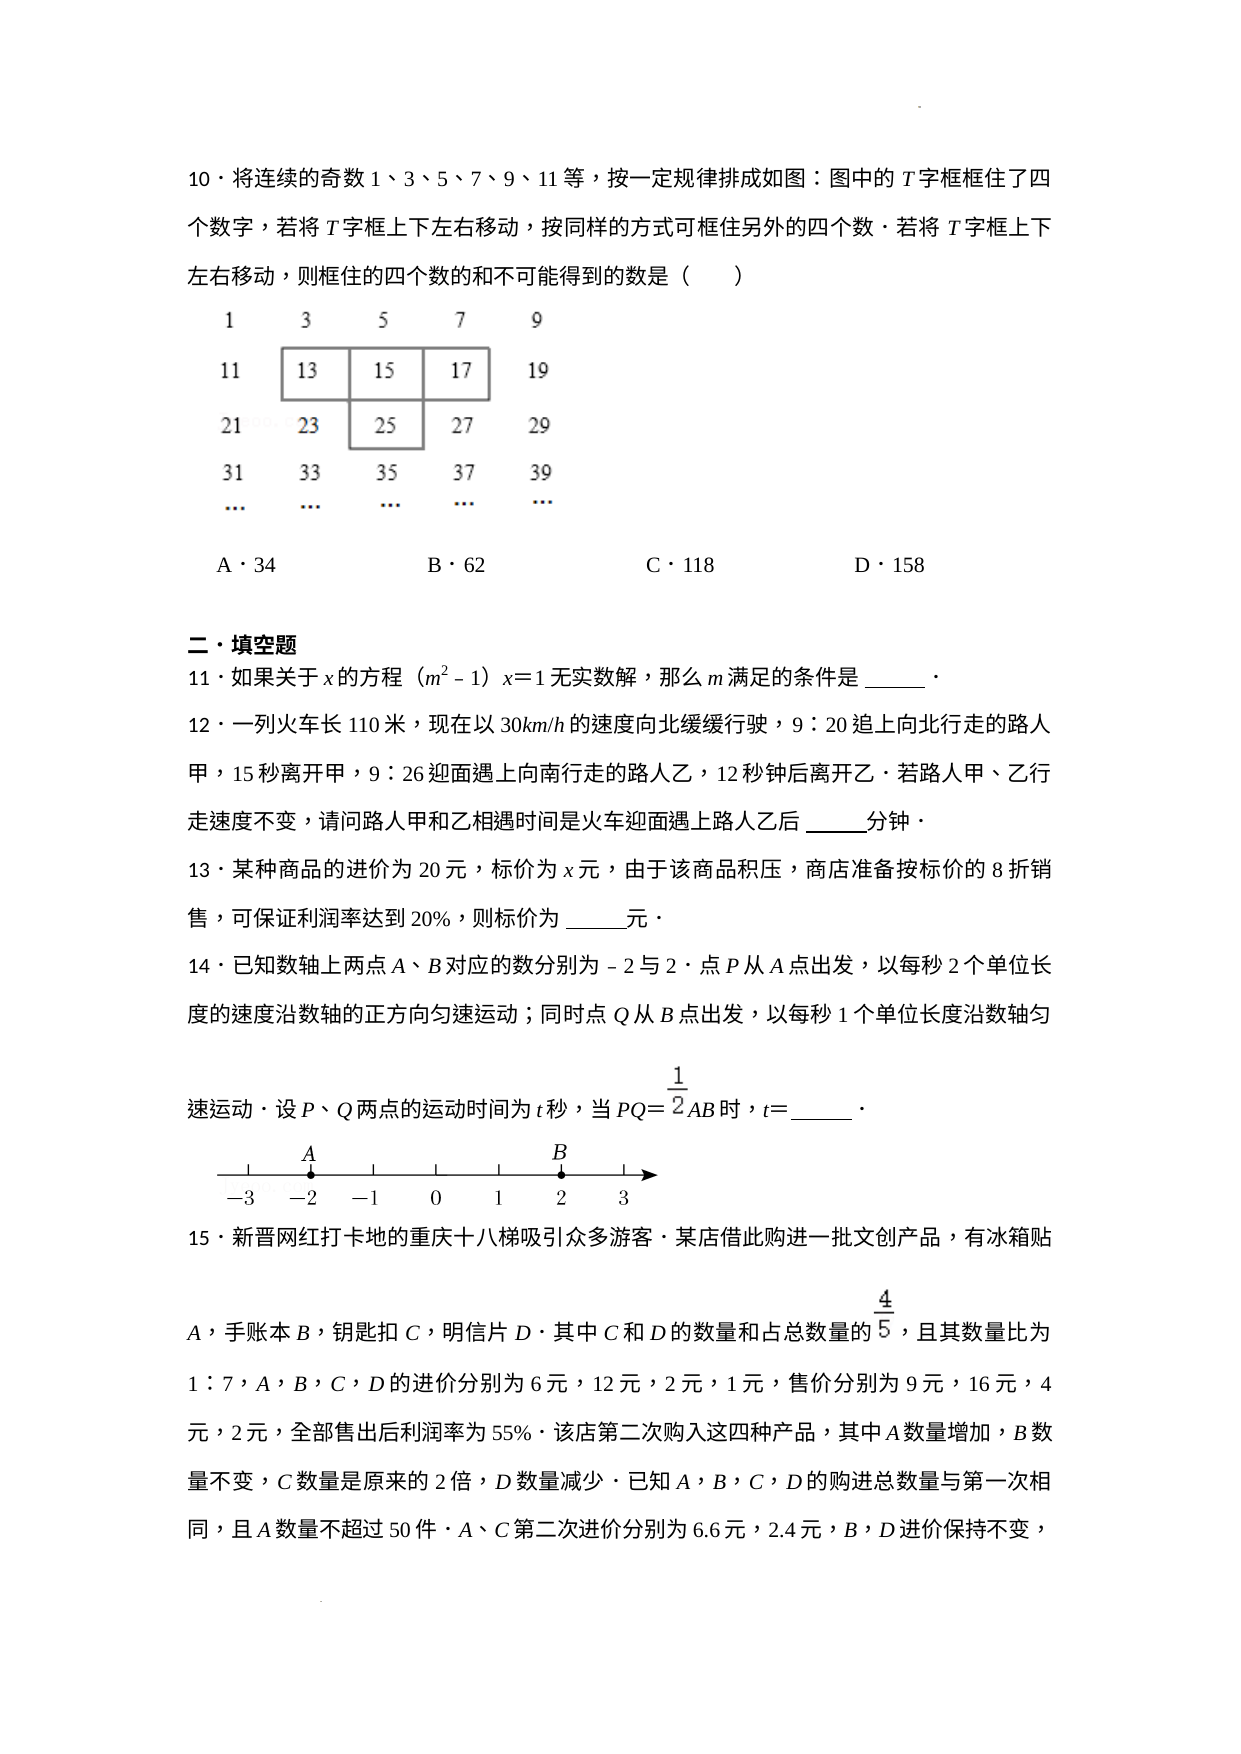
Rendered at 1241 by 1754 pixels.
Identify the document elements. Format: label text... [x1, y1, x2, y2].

list ．已知数轴上两点A、B对应的数分别为﹣2与2．点P从A点出发，以每秒2个单位长度的速度沿数轴的正方向匀速运动；同时点Q从B点出发，以每秒1个单位长度沿数轴匀速运动．设P、Q两点的运动时间为t秒，当PQ＝AB时，t＝ ． [187, 948, 1053, 1127]
picture [216, 1142, 659, 1206]
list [187, 1221, 1053, 1546]
picture [216, 306, 557, 515]
list ．如果关于x的方程（m2﹣1）x＝1无实数解，那么m满足的条件是 ． [187, 660, 1053, 693]
picture [667, 1062, 688, 1117]
list ．将连续的奇数1、3、5、7、9、11等，按一定规律排成如图：图中的T字框框住了四个数字，若将T字框上下左右移动，按同样的方式可框住另外的四个数．若将T字框上下左右移动，则框住的四个数的和不可能得到的数是（ ） [187, 162, 1053, 292]
list ．某种商品的进价为20元，标价为x元，由于该商品积压，商店准备按标价的8折销售，可保证利润率达到20%，则标价为 元． [187, 852, 1053, 934]
picture [873, 1285, 895, 1341]
list 二．填空题 [187, 628, 1053, 660]
list ．一列火车长110米，现在以30km/h的速度向北缓缓行驶，9：20追上向北行走的路人甲，15秒离开甲，9：26迎面遇上向南行走的路人乙，12秒钟后离开乙．若路人甲、乙行走速度不变，请问路人甲和乙相遇时间是火车迎面遇上路人乙后 分钟． [187, 707, 1053, 837]
text A．34 B．62 C．118 D．158 [187, 548, 1053, 580]
